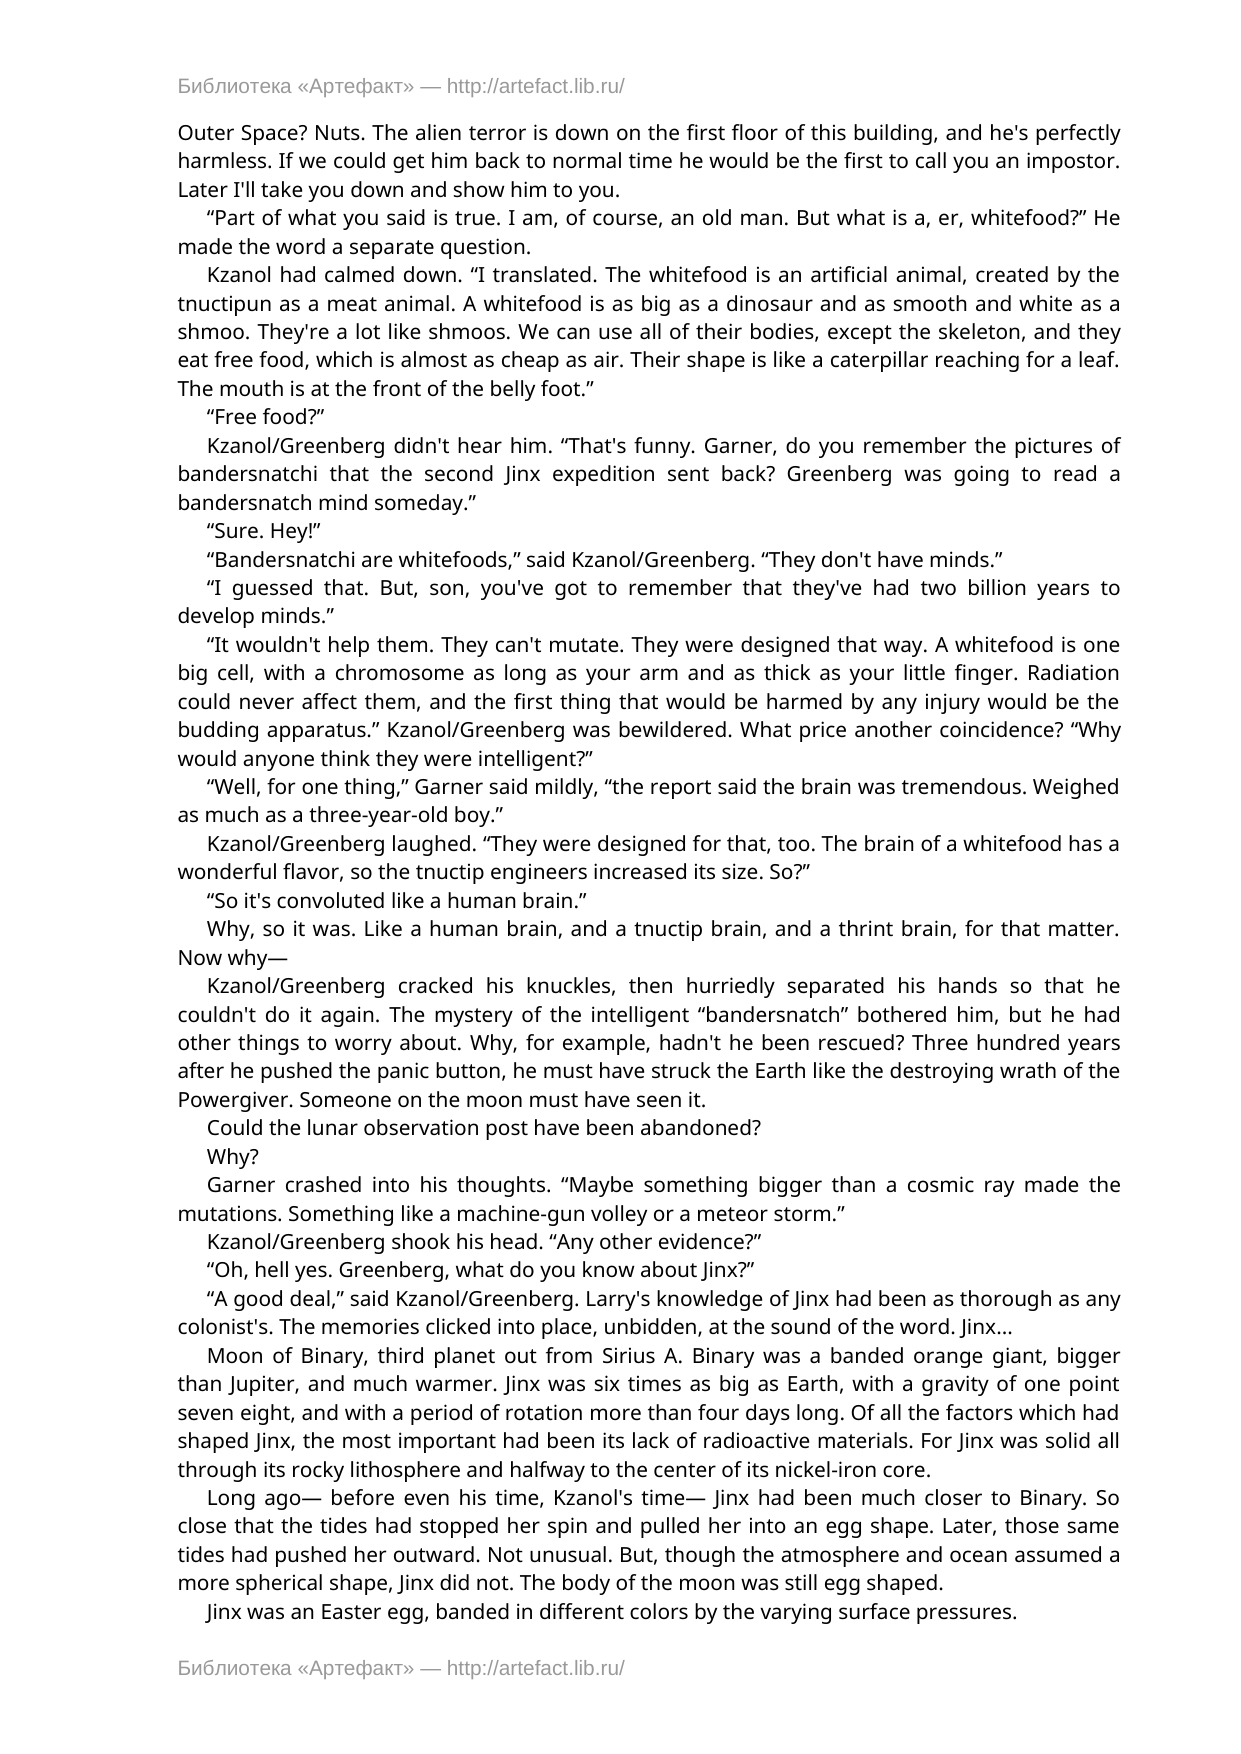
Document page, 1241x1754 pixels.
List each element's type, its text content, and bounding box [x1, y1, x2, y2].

text Kzanol/Greenberg shook his head. “Any other evidence?” [177, 1227, 1122, 1256]
text “Well, for one thing,” Garner said mildly, “the report said the brain was tremendous. Weighed as much as a three-year-old boy.” [177, 772, 1122, 829]
text Kzanol/Greenberg cracked his knuckles, then hurriedly separated his hands so that he couldn't do it again. The mystery of the intelligent “bandersnatch” bothered him, but he had other things to worry about. Why, for example, hadn't he been rescued? Three hundred years after he pushed the panic button, he must have struck the Earth like the destroying wrath of the Powergiver. Someone on the moon must have seen it. [177, 971, 1122, 1113]
text “Free food?” [177, 402, 1122, 431]
text Garner crashed into his thoughts. “Maybe something bigger than a cosmic ray made the mutations. Something like a machine-gun volley or a meteor storm.” [177, 1170, 1122, 1227]
text Kzanol had calmed down. “I translated. The whitefood is an artificial animal, created by the tnuctipun as a meat animal. A whitefood is as big as a dinosaur and as smooth and white as a shmoo. They're a lot like shmoos. We can use all of their bodies, except the skeleton, and they eat free food, which is almost as cheap as air. Their shape is like a caterpillar reaching for a leaf. The mouth is at the front of the belly foot.” [177, 260, 1122, 402]
text Jinx was an Easter egg, banded in different colors by the varying surface pressures. [177, 1597, 1122, 1625]
text Why, so it was. Like a human brain, and a tnuctip brain, and a thrint brain, for that matter. Now why— [177, 914, 1122, 971]
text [177, 118, 1122, 203]
text “Oh, hell yes. Greenberg, what do you know about Jinx?” [177, 1256, 1122, 1284]
text Long ago— before even his time, Kzanol's time— Jinx had been much closer to Binary. So close that the tides had stopped her spin and pulled her into an egg shape. Later, those same tides had pushed her outward. Not unusual. But, though the atmosphere and ocean assumed a more spherical shape, Jinx did not. The body of the moon was still egg shaped. [177, 1483, 1122, 1597]
text “Part of what you said is true. I am, of course, an old man. But what is a, er, whitefood?” He made the word a separate question. [177, 203, 1122, 260]
text Moon of Binary, third planet out from Sirius A. Binary was a banded orange giant, bigger than Jupiter, and much warmer. Jinx was six times as big as Earth, with a gravity of one point seven eight, and with a period of rotation more than four days long. Of all the factors which had shaped Jinx, the most important had been its lack of radioactive materials. For Jinx was solid all through its rocky lithosphere and halfway to the center of its nickel-iron core. [177, 1341, 1122, 1483]
text “A good deal,” said Kzanol/Greenberg. Larry's knowledge of Jinx had been as thorough as any colonist's. The memories clicked into place, unbidden, at the sound of the word. Jinx... [177, 1284, 1122, 1341]
text Kzanol/Greenberg laughed. “They were designed for that, too. The brain of a whitefood has a wonderful flavor, so the tnuctip engineers increased its size. So?” [177, 829, 1122, 886]
text “It wouldn't help them. They can't mutate. They were designed that way. A whitefood is one big cell, with a chromosome as long as your arm and as thick as your little finger. Radiation could never affect them, and the first thing that would be harmed by any injury would be the budding apparatus.” Kzanol/Greenberg was bewildered. What price another coincidence? “Why would anyone think they were intelligent?” [177, 630, 1122, 772]
text “Sure. Hey!” [177, 516, 1122, 545]
text “I guessed that. But, son, you've got to remember that they've had two billion years to develop minds.” [177, 573, 1122, 630]
text “Bandersnatchi are whitefoods,” said Kzanol/Greenberg. “They don't have minds.” [177, 545, 1122, 573]
text Could the lunar observation post have been abandoned? [177, 1113, 1122, 1142]
text “So it's convoluted like a human brain.” [177, 886, 1122, 914]
text Kzanol/Greenberg didn't hear him. “That's funny. Garner, do you remember the pictures of bandersnatchi that the second Jinx expedition sent back? Greenberg was going to read a bandersnatch mind someday.” [177, 431, 1122, 516]
text Why? [177, 1142, 1122, 1170]
